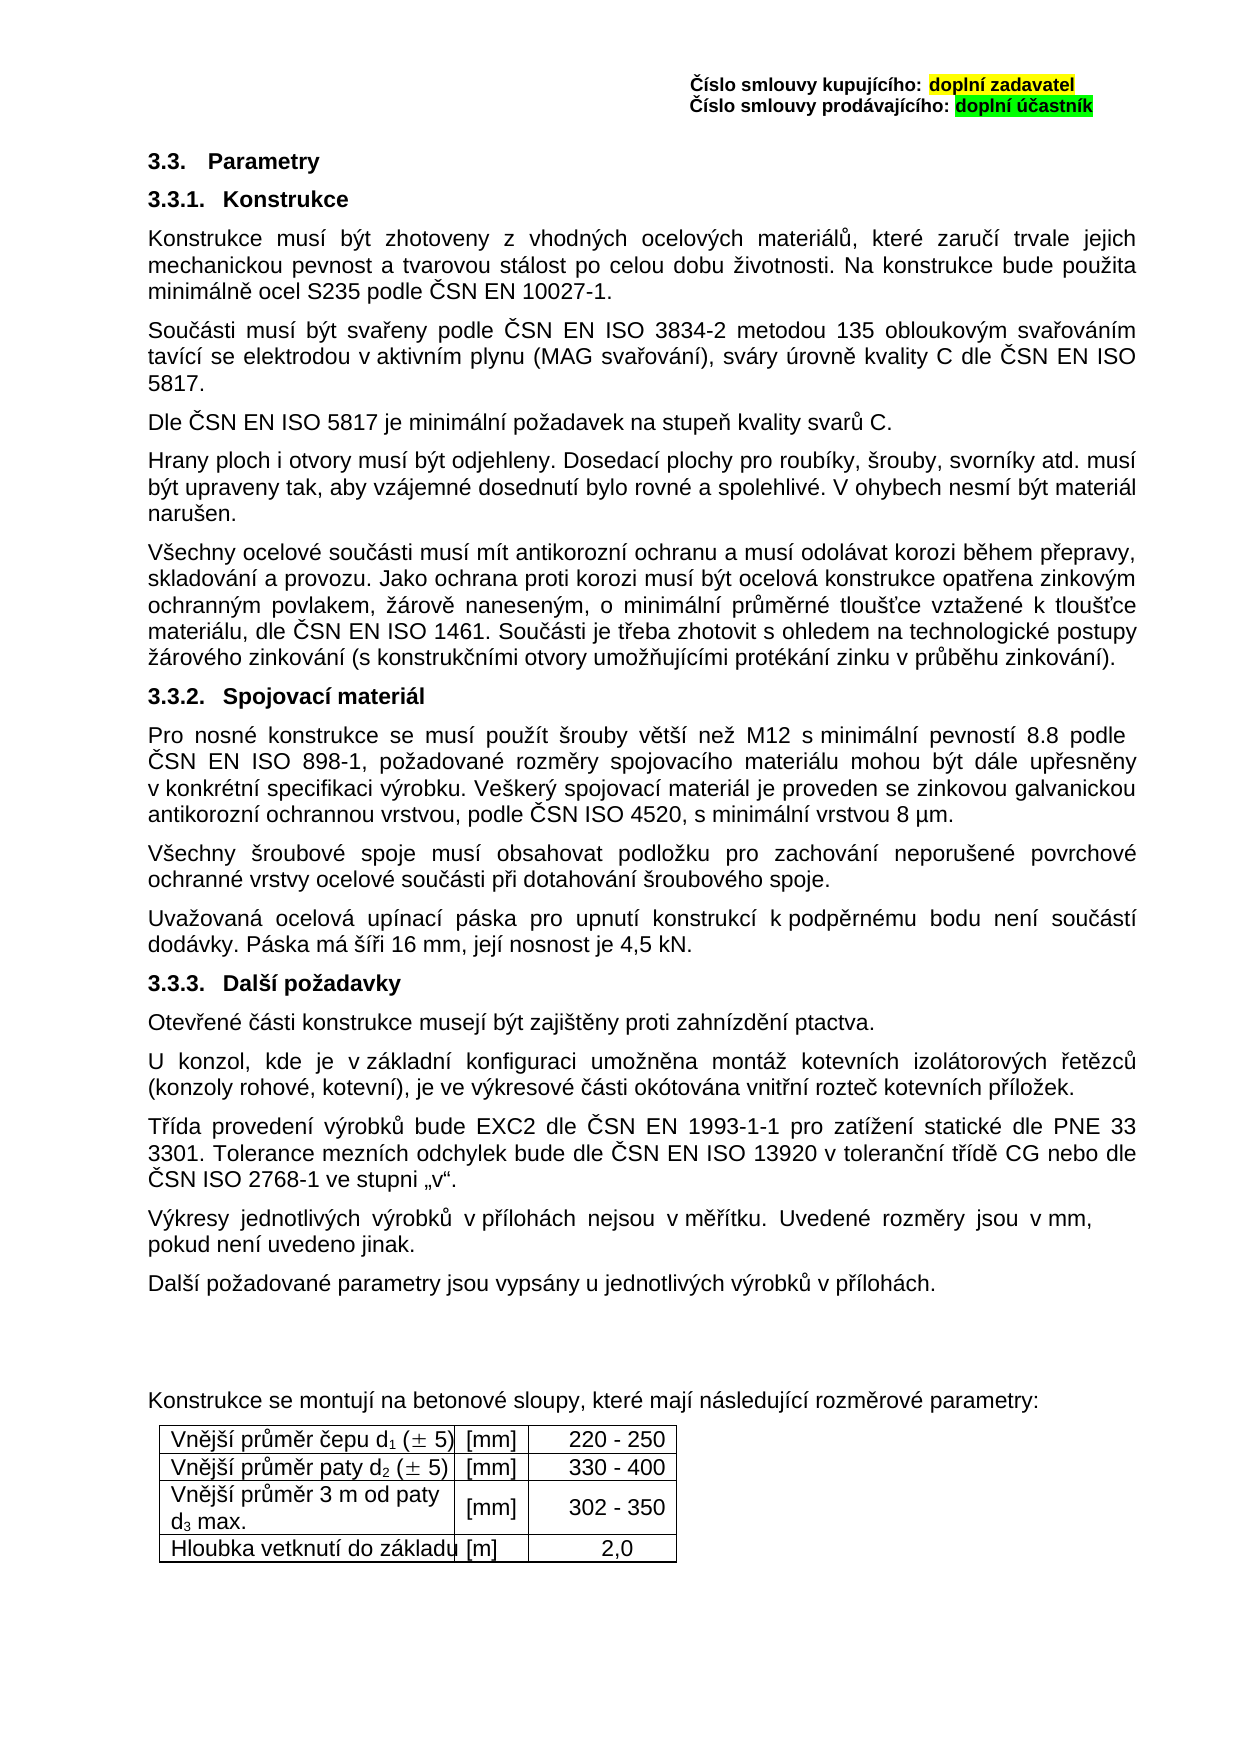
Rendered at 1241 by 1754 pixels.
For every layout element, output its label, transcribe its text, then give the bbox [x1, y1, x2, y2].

text Výkresy jednotlivých výrobků v přílohách nejsou v měřítku. Uvedené rozměry jsou v mm, pokud není uvedeno jinak. [148, 1205, 1093, 1257]
list Spojovací materiál [148, 683, 1137, 709]
table_cell 330 - 400 [529, 1454, 676, 1480]
text U konzol, kde je v základní konfiguraci umožněna montáž kotevních izolátorových řetězců (konzoly rohové, kotevní), je ve výkresové části okótována vnitřní rozteč kotevních příložek. [148, 1048, 1137, 1101]
text Otevřené části konstrukce musejí být zajištěny proti zahnízdění ptactva. [148, 1009, 1137, 1036]
text Konstrukce se montují na betonové sloupy, které mají následující rozměrové parametry: [148, 1387, 1122, 1413]
text Dle ČSN EN ISO 5817 je minimální požadavek na stupeň kvality svarů C. [148, 408, 1137, 435]
table_cell 302 - 350 [529, 1481, 676, 1534]
text Všechny šroubové spoje musí obsahovat podložku pro zachování neporušené povrchové ochranné vrstvy ocelové součásti při dotahování šroubového spoje. [148, 840, 1137, 893]
table_cell Hloubka vetknutí do základu [160, 1535, 454, 1561]
text Všechny ocelové součásti musí mít antikorozní ochranu a musí odolávat korozi během přepravy, skladování a provozu. Jako ochrana proti korozi musí být ocelová konstrukce opatřena zinkovým ochranným povlakem, žárově naneseným, o minimální průměrné tloušťce vztažené k tloušťce materiálu, dle ČSN EN ISO 1461. Součásti je třeba zhotovit s ohledem na technologické postupy žárového zinkování (s konstrukčními otvory umožňujícími protékání zinku v průběhu zinkování). [148, 539, 1137, 671]
table_cell 2,0 [529, 1535, 676, 1561]
text Další požadované parametry jsou vypsány u jednotlivých výrobků v přílohách. [148, 1270, 1137, 1296]
table_cell [m] [455, 1535, 528, 1561]
text Hrany ploch i otvory musí být odjehleny. Dosedací plochy pro roubíky, šrouby, svorníky atd. musí být upraveny tak, aby vzájemné dosednutí bylo rovné a spolehlivé. V ohybech nesmí být materiál narušen. [148, 447, 1137, 526]
list Konstrukce [148, 186, 1137, 213]
text Uvažovaná ocelová upínací páska pro upnutí konstrukcí k podpěrnému bodu není součástí dodávky. Páska má šíři 16 mm, její nosnost je 4,5 kN. [148, 905, 1137, 958]
list Další požadavky [148, 970, 1137, 997]
table_cell Vnější průměr 3 m od paty d3 max. [160, 1481, 454, 1534]
table_header Vnější průměr čepu d1 ( 5) [160, 1426, 454, 1453]
table_header 220 - 250 [529, 1426, 676, 1453]
table_header [mm] [455, 1426, 528, 1453]
list Parametry [148, 148, 1137, 174]
table_cell Vnější průměr paty d2 ( 5) [160, 1454, 454, 1480]
table_cell [mm] [455, 1481, 528, 1534]
text Součásti musí být svařeny podle ČSN EN ISO 3834-2 metodou 135 obloukovým svařováním tavící se elektrodou v aktivním plynu (MAG svařování), sváry úrovně kvality C dle ČSN EN ISO 5817. [148, 317, 1137, 396]
text Pro nosné konstrukce se musí použít šrouby větší než M12 s minimální pevností 8.8 podle ČSN EN ISO 898-1, požadované rozměry spojovacího materiálu mohou být dále upřesněny v konkrétní specifikaci výrobku. Veškerý spojovací materiál je proveden se zinkovou galvanickou antikorozní ochrannou vrstvou, podle ČSN ISO 4520, s minimální vrstvou 8 µm. [148, 722, 1137, 827]
text Konstrukce musí být zhotoveny z vhodných ocelových materiálů, které zaručí trvale jejich mechanickou pevnost a tvarovou stálost po celou dobu životnosti. Na konstrukce bude použita minimálně ocel S235 podle ČSN EN 10027-1. [148, 225, 1137, 304]
table_cell [mm] [455, 1454, 528, 1480]
text Třída provedení výrobků bude EXC2 dle ČSN EN 1993-1-1 pro zatížení statické dle PNE 33 3301. Tolerance mezních odchylek bude dle ČSN EN ISO 13920 v toleranční třídě CG nebo dle ČSN ISO 2768-1 ve stupni „v“. [148, 1113, 1137, 1192]
